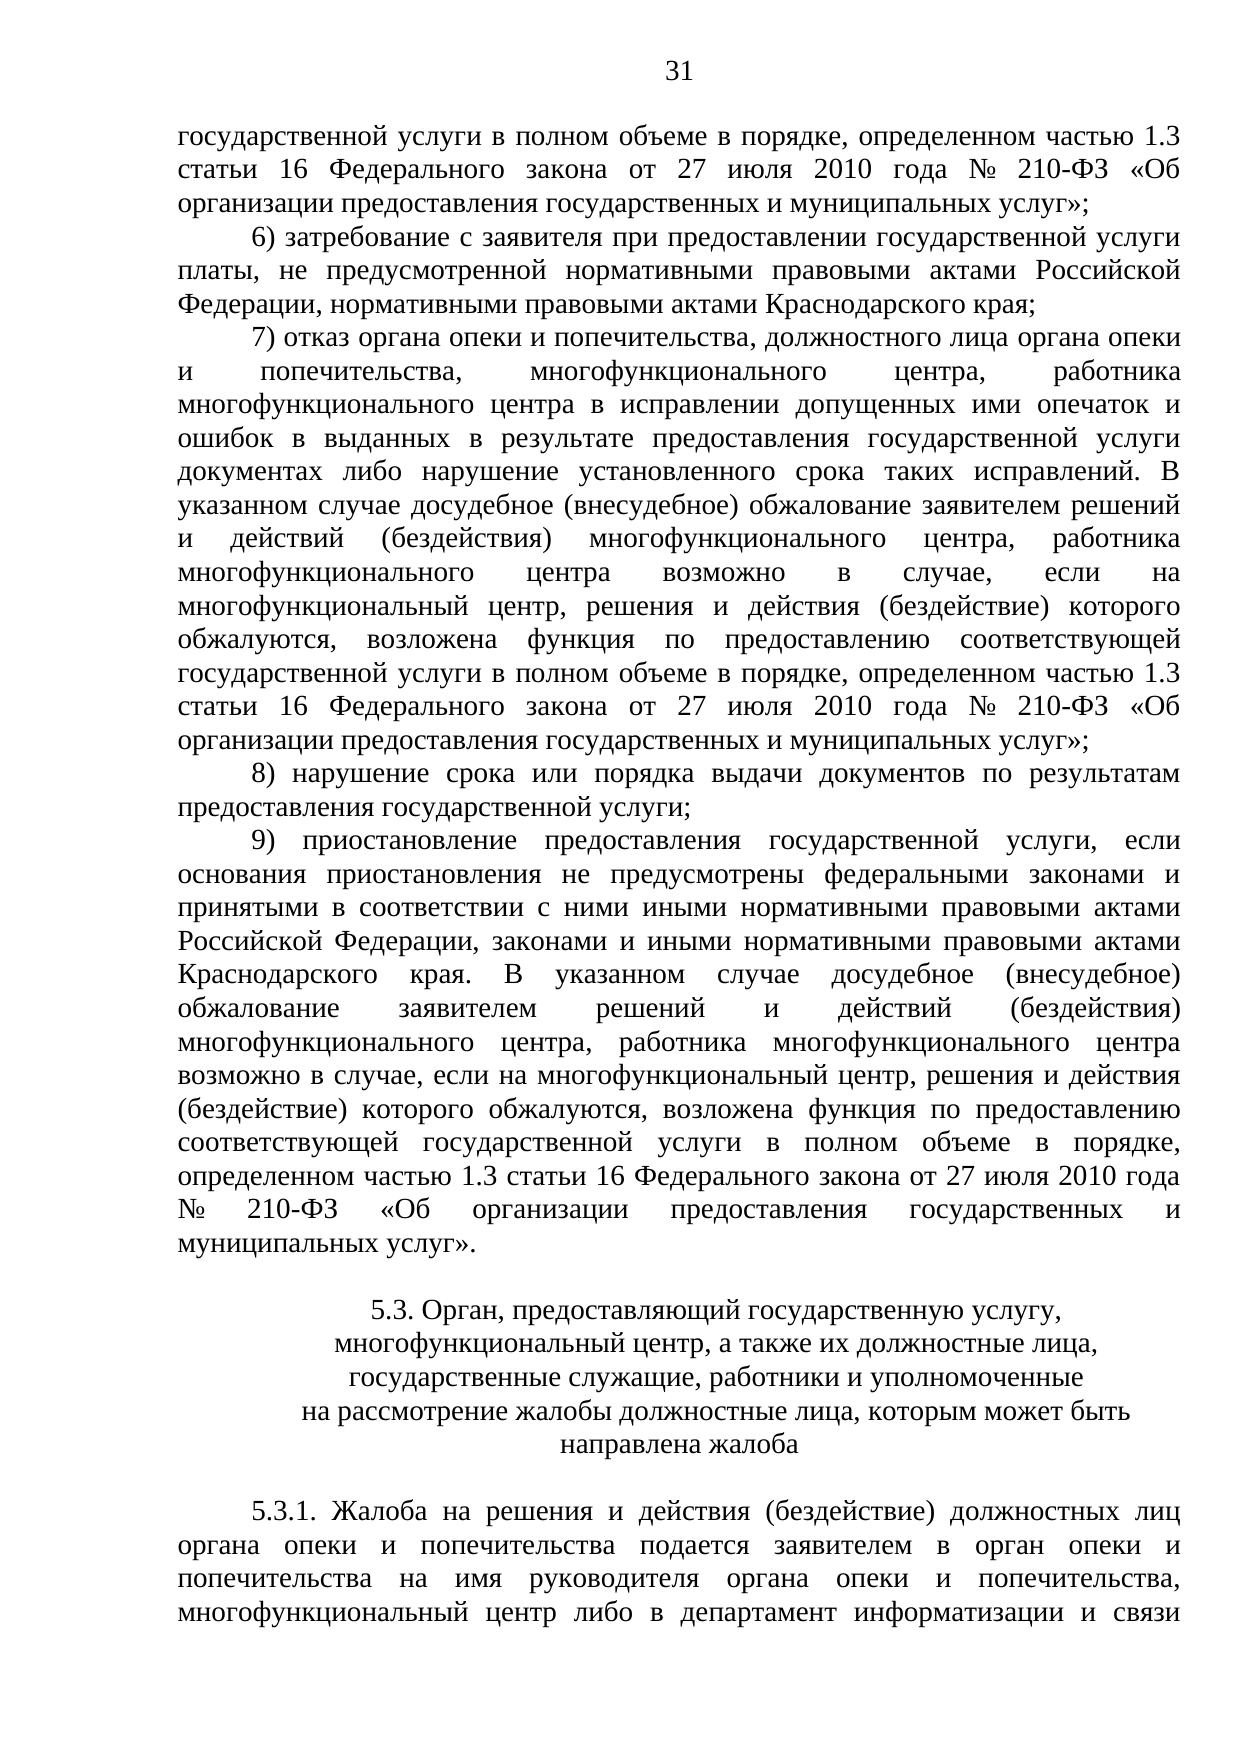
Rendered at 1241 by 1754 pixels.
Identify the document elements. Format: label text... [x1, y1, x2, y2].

text 6) затребование с заявителя при предоставлении государственной услуги платы, не предусмотренной нормативными правовыми актами Российской Федерации, нормативными правовыми актами Краснодарского края; [177, 219, 1181, 319]
text государственные служащие, работники и уполномоченные [177, 1359, 1181, 1393]
text 7) отказ органа опеки и попечительства, должностного лица органа опеки и попечительства, многофункционального центра, работника многофункционального центра в исправлении допущенных ими опечаток и ошибок в выданных в результате предоставления государственной услуги документах либо нарушение установленного срока таких исправлений. В указанном случае досудебное (внесудебное) обжалование заявителем решений и действий (бездействия) многофункционального центра, работника многофункционального центра возможно в случае, если на многофункциональный центр, решения и действия (бездействие) которого обжалуются, возложена функция по предоставлению соответствующей государственной услуги в полном объеме в порядке, определенном частью 1.3 статьи 16 Федерального закона от 27 июля 2010 года № 210-ФЗ «Об организации предоставления государственных и муниципальных услуг»; [177, 319, 1181, 755]
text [177, 118, 1181, 219]
text 8) нарушение срока или порядка выдачи документов по результатам предоставления государственной услуги; [177, 755, 1181, 822]
text на рассмотрение жалобы должностные лица, которым может быть направлена жалоба [177, 1393, 1181, 1460]
text 9) приостановление предоставления государственной услуги, если основания приостановления не предусмотрены федеральными законами и принятыми в соответствии с ними иными нормативными правовыми актами Российской Федерации, законами и иными нормативными правовыми актами Краснодарского края. В указанном случае досудебное (внесудебное) обжалование заявителем решений и действий (бездействия) многофункционального центра, работника многофункционального центра возможно в случае, если на многофункциональный центр, решения и действия (бездействие) которого обжалуются, возложена функция по предоставлению соответствующей государственной услуги в полном объеме в порядке, определенном частью 1.3 статьи 16 Федерального закона от 27 июля 2010 года № 210-ФЗ «Об организации предоставления государственных и муниципальных услуг». [177, 822, 1181, 1258]
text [177, 1493, 1181, 1627]
text многофункциональный центр, а также их должностные лица, [177, 1326, 1181, 1359]
text 5.3. Орган, предоставляющий государственную услугу, [177, 1292, 1181, 1326]
